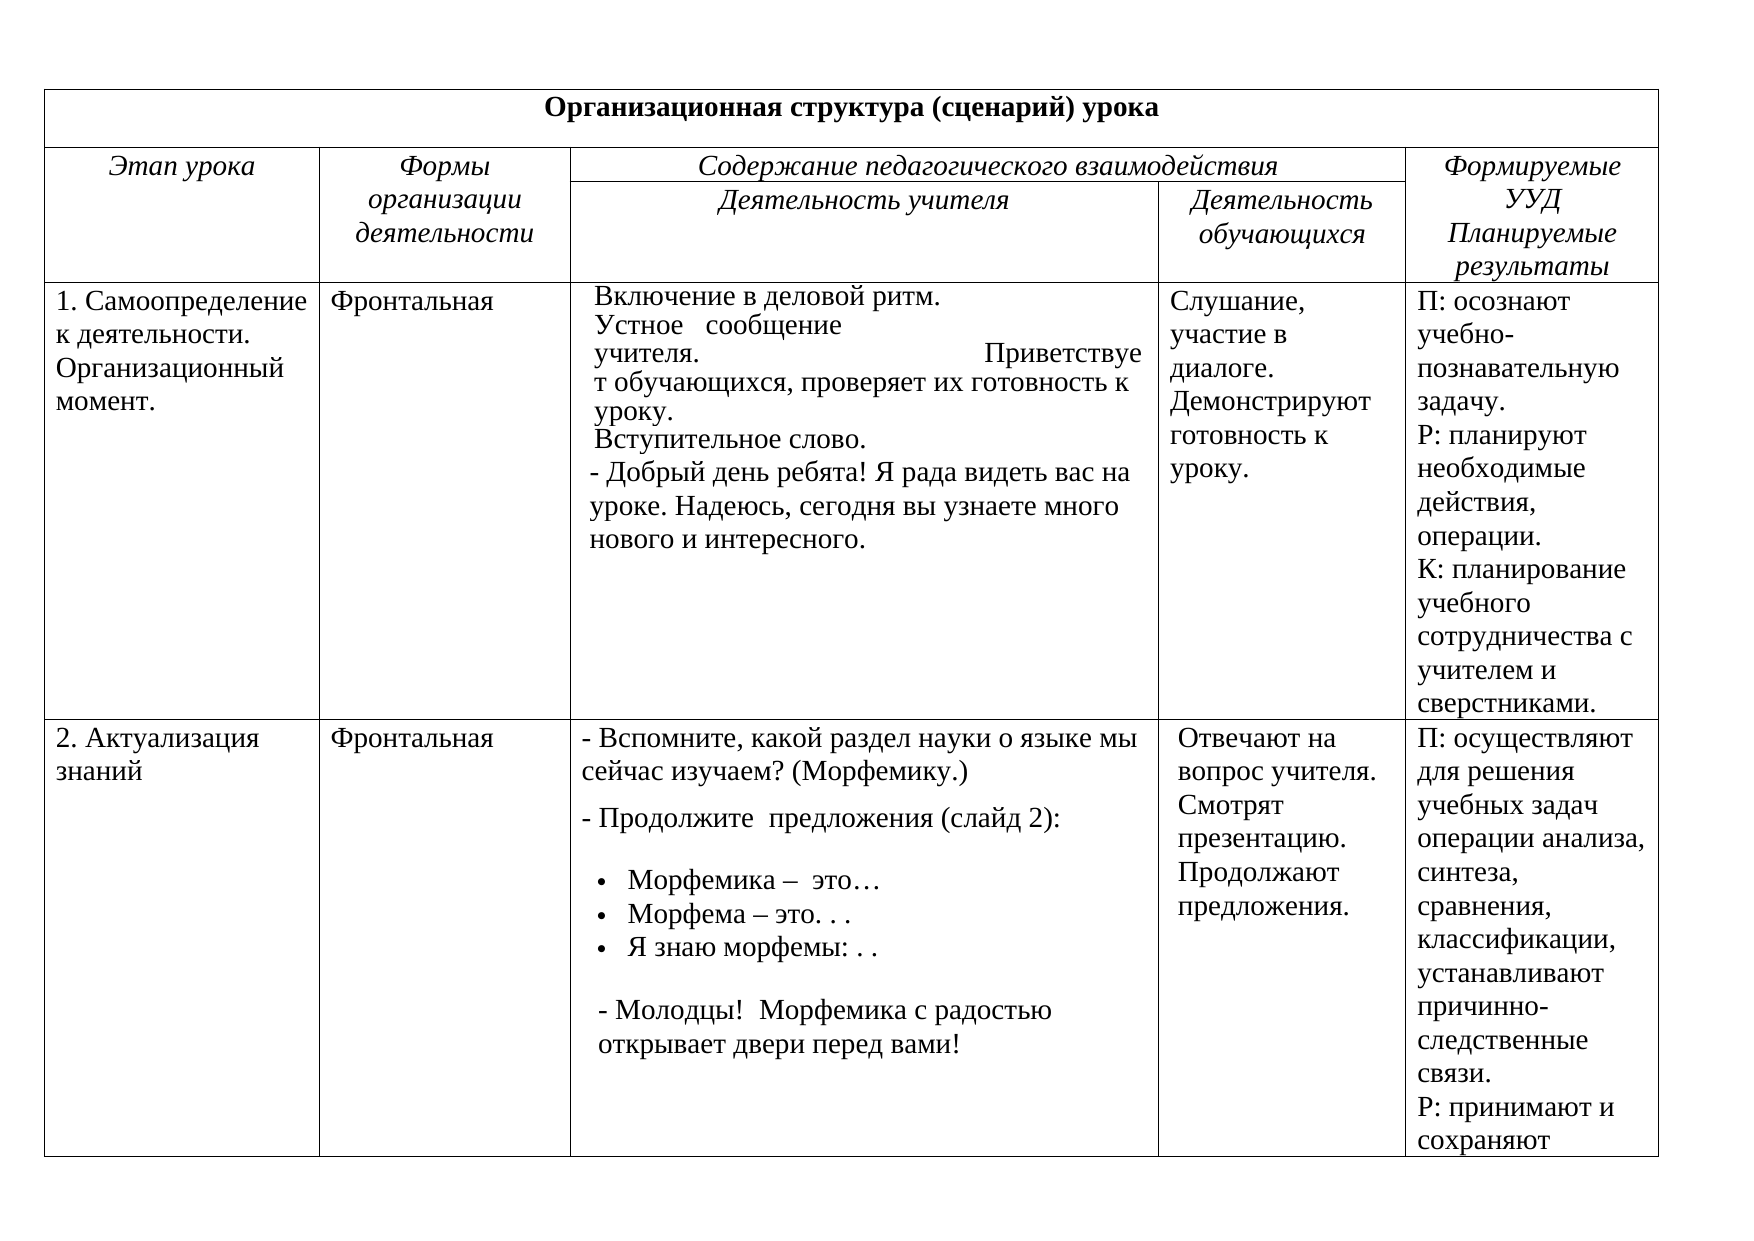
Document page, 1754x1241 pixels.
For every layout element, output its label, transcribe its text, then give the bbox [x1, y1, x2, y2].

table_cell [1406, 720, 1658, 1156]
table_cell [45, 720, 319, 1156]
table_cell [1159, 720, 1405, 1156]
table_cell Формы организации деятельности [320, 148, 570, 282]
table_cell Деятельность обучающихся [1159, 182, 1405, 282]
table_cell Содержание педагогического взаимодействия [571, 148, 1405, 181]
table_cell Деятельность учителя [571, 182, 1158, 282]
table_cell Организационная структура (сценарий) урока [45, 90, 1658, 147]
table_cell Слушание, участие в диалоге. Демонстрируют готовность к уроку. [1159, 283, 1405, 719]
table_cell Формируемые УУД Планируемые результаты [1406, 148, 1658, 282]
table_cell 1. Самоопределение к деятельности. Организационный момент. [45, 283, 319, 719]
table_cell Этап урока [45, 148, 319, 282]
table_cell Фронтальная [320, 720, 570, 1156]
table_cell Включение в деловой ритм. Устное сообщение учителя. Приветствует обучающихся, проверяет их готовность к уроку. Вступительное слово. - Добрый день ребята! Я рада видеть вас на уроке. Надеюсь, сегодня вы узнаете много нового и интересного. [571, 283, 1158, 719]
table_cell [571, 720, 1158, 1156]
table_cell Фронтальная [320, 283, 570, 719]
table_cell П: осознают учебно-познавательную задачу. Р: планируют необходимые действия, операции. К: планирование учебного сотрудничества с учителем и сверстниками. [1406, 283, 1658, 719]
